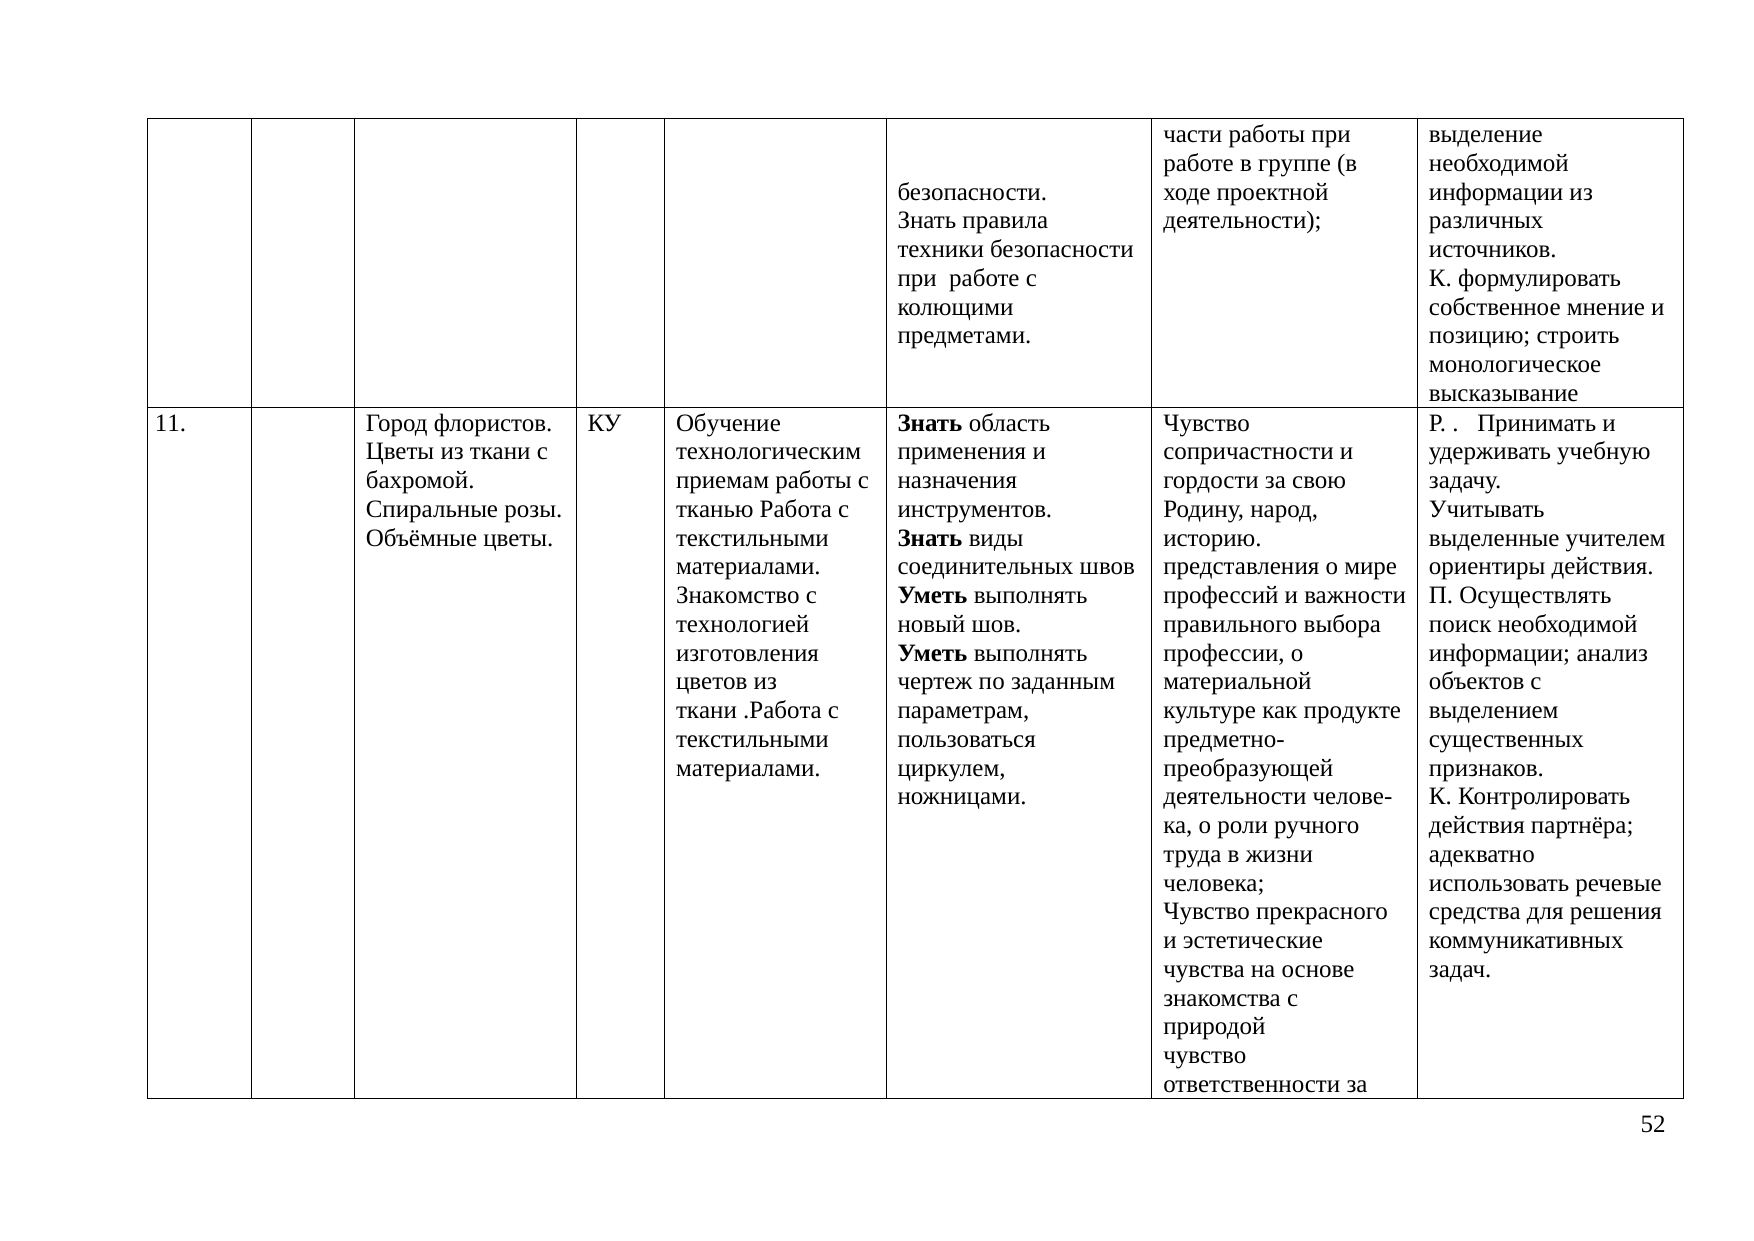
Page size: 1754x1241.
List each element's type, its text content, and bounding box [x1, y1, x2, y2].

table_cell [148, 119, 251, 407]
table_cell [665, 408, 886, 1098]
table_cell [1152, 119, 1417, 407]
table_cell КУ [577, 408, 664, 1098]
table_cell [665, 119, 886, 407]
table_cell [355, 119, 576, 407]
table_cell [355, 408, 576, 1098]
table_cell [887, 408, 1151, 1098]
table_cell ПУ [577, 119, 664, 407]
table_cell [148, 408, 251, 1098]
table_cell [1152, 408, 1417, 1098]
table_cell [252, 408, 354, 1098]
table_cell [1418, 119, 1683, 407]
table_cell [1418, 408, 1683, 1098]
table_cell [887, 119, 1151, 407]
table_cell [252, 119, 354, 407]
